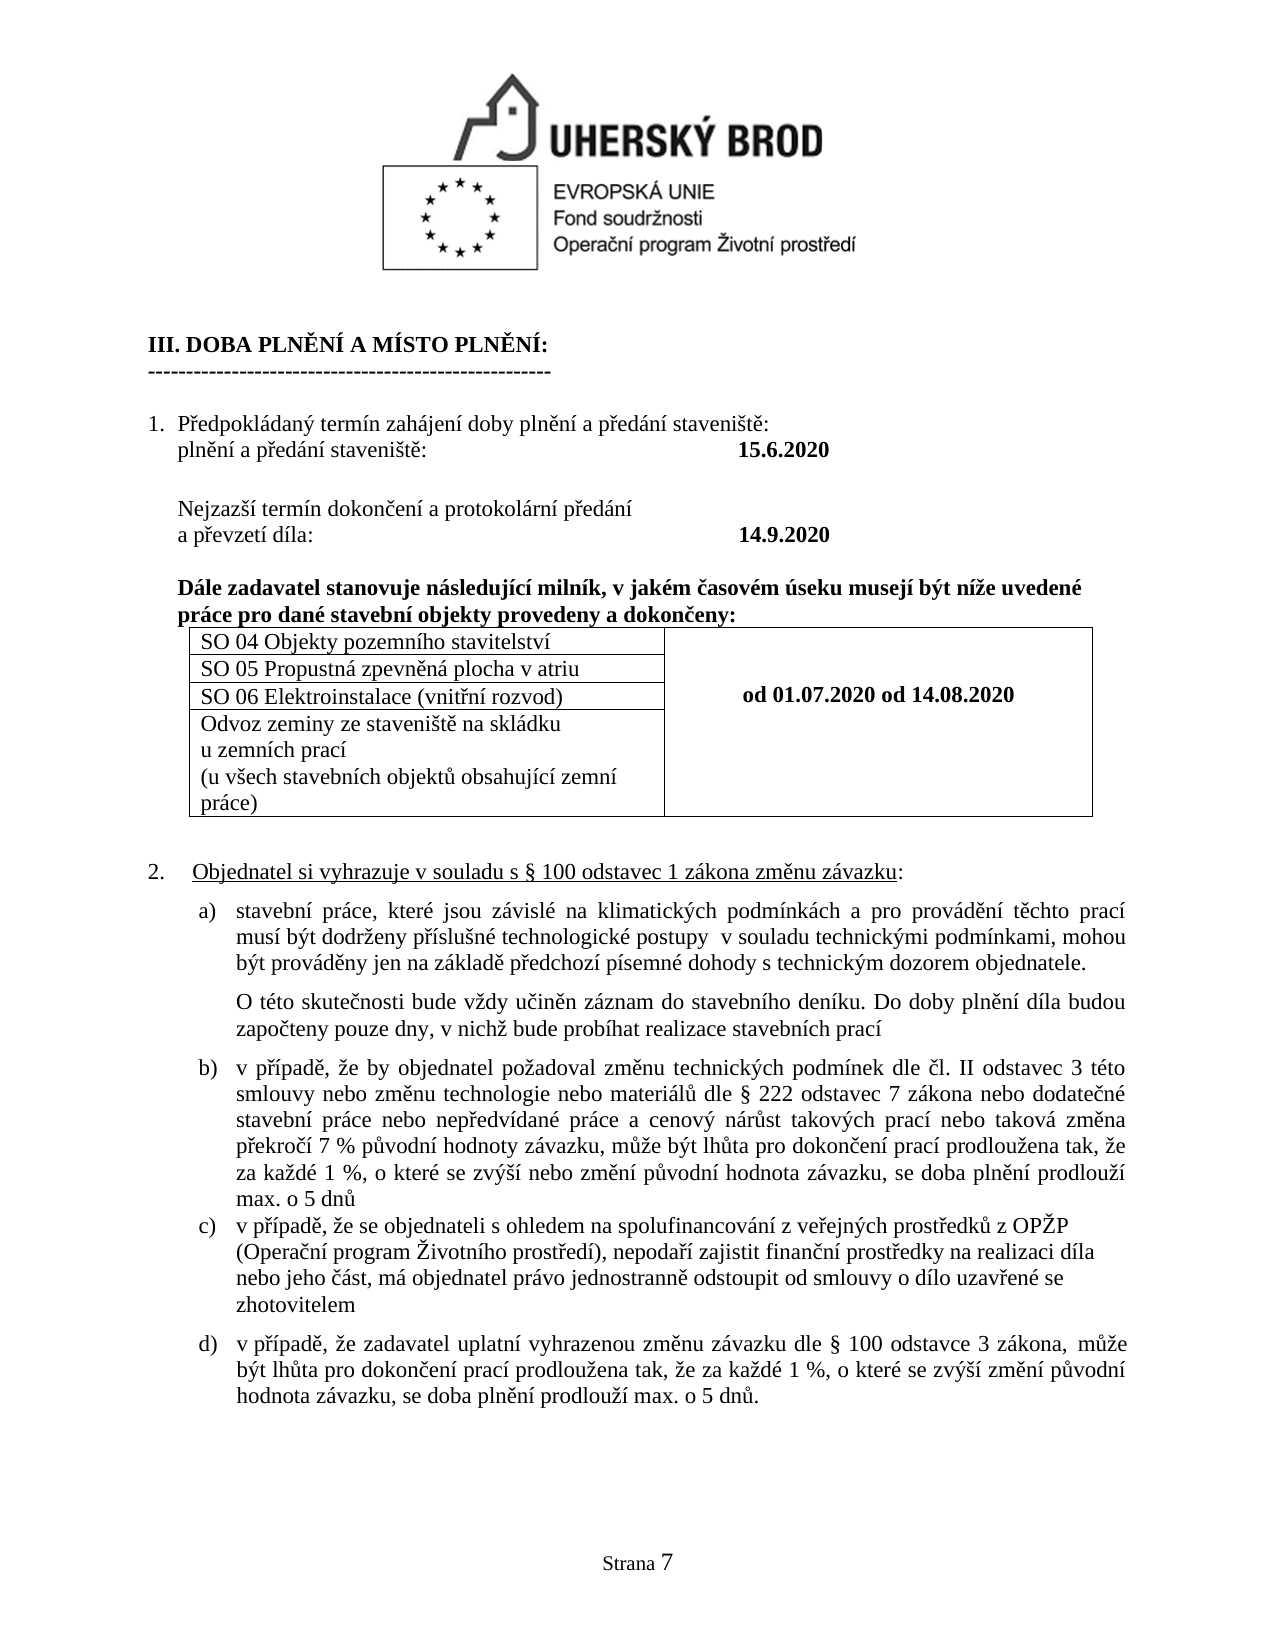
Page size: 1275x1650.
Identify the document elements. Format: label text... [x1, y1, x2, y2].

list Objednatel si vyhrazuje v souladu s § 100 odstavec 1 zákona změnu závazku: [148, 858, 1127, 884]
text Nejzazší termín dokončení a protokolární předání [177, 495, 1127, 522]
text Dále zadavatel stanovuje následující milník, v jakém časovém úseku musejí být níže uvedené práce pro dané stavební objekty provedeny a dokončeny: [177, 574, 1127, 627]
table_header SO 04 Objekty pozemního stavitelství [190, 628, 664, 654]
list v případě, že se objednateli s ohledem na spolufinancování z veřejných prostředků z OPŽP (Operační program Životního prostředí), nepodaří zajistit finanční prostředky na realizaci díla nebo jeho část, má objednatel právo jednostranně odstoupit od smlouvy o dílo uzavřené se zhotovitelem [198, 1212, 1127, 1317]
text a převzetí díla: 14.9.2020 [148, 522, 1127, 548]
text ----------------------------------------------------- [148, 357, 1137, 383]
list v případě, že zadavatel uplatní vyhrazenou změnu závazku dle § 100 odstavce 3 zákona, může být lhůta pro dokončení prací prodloužena tak, že za každé 1 %, o které se zvýší změní původní hodnota závazku, se doba plnění prodlouží max. o 5 dnů. [198, 1329, 1127, 1409]
list plnění a předání staveniště: 15.6.2020 [177, 436, 1127, 463]
picture [379, 73, 862, 276]
list stavební práce, které jsou závislé na klimatických podmínkách a pro provádění těchto prací musí být dodrženy příslušné technologické postupy v souladu technickými podmínkami, mohou být prováděny jen na základě předchozí písemné dohody s technickým dozorem objednatele. [198, 897, 1127, 976]
table_cell Odvoz zeminy ze staveniště na skládku u zemních prací (u všech stavebních objektů obsahující zemní práce) [190, 710, 664, 816]
list v případě, že by objednatel požadoval změnu technických podmínek dle čl. II odstavec 3 této smlouvy nebo změnu technologie nebo materiálů dle § 222 odstavec 7 zákona nebo dodatečné stavební práce nebo nepředvídané práce a cenový nárůst takových prací nebo taková změna překročí 7 % původní hodnoty závazku, může být lhůta pro dokončení prací prodloužena tak, že za každé 1 %, o které se zvýší nebo změní původní hodnota závazku, se doba plnění prodlouží max. o 5 dnů [198, 1053, 1127, 1212]
table_cell SO 06 Elektroinstalace (vnitřní rozvod) [190, 683, 664, 709]
text O této skutečnosti bude vždy učiněn záznam do stavebního deníku. Do doby plnění díla budou započteny pouze dny, v nichž bude probíhat realizace stavebních prací [236, 988, 1127, 1041]
text III. DOBA PLNĚNÍ A MÍSTO PLNĚNÍ: [148, 331, 1137, 357]
table_cell SO 05 Propustná zpevněná plocha v atriu [190, 655, 664, 682]
list Předpokládaný termín zahájení doby plnění a předání staveniště: [148, 410, 1127, 436]
table_header od 01.07.2020 od 14.08.2020 [665, 628, 1092, 816]
